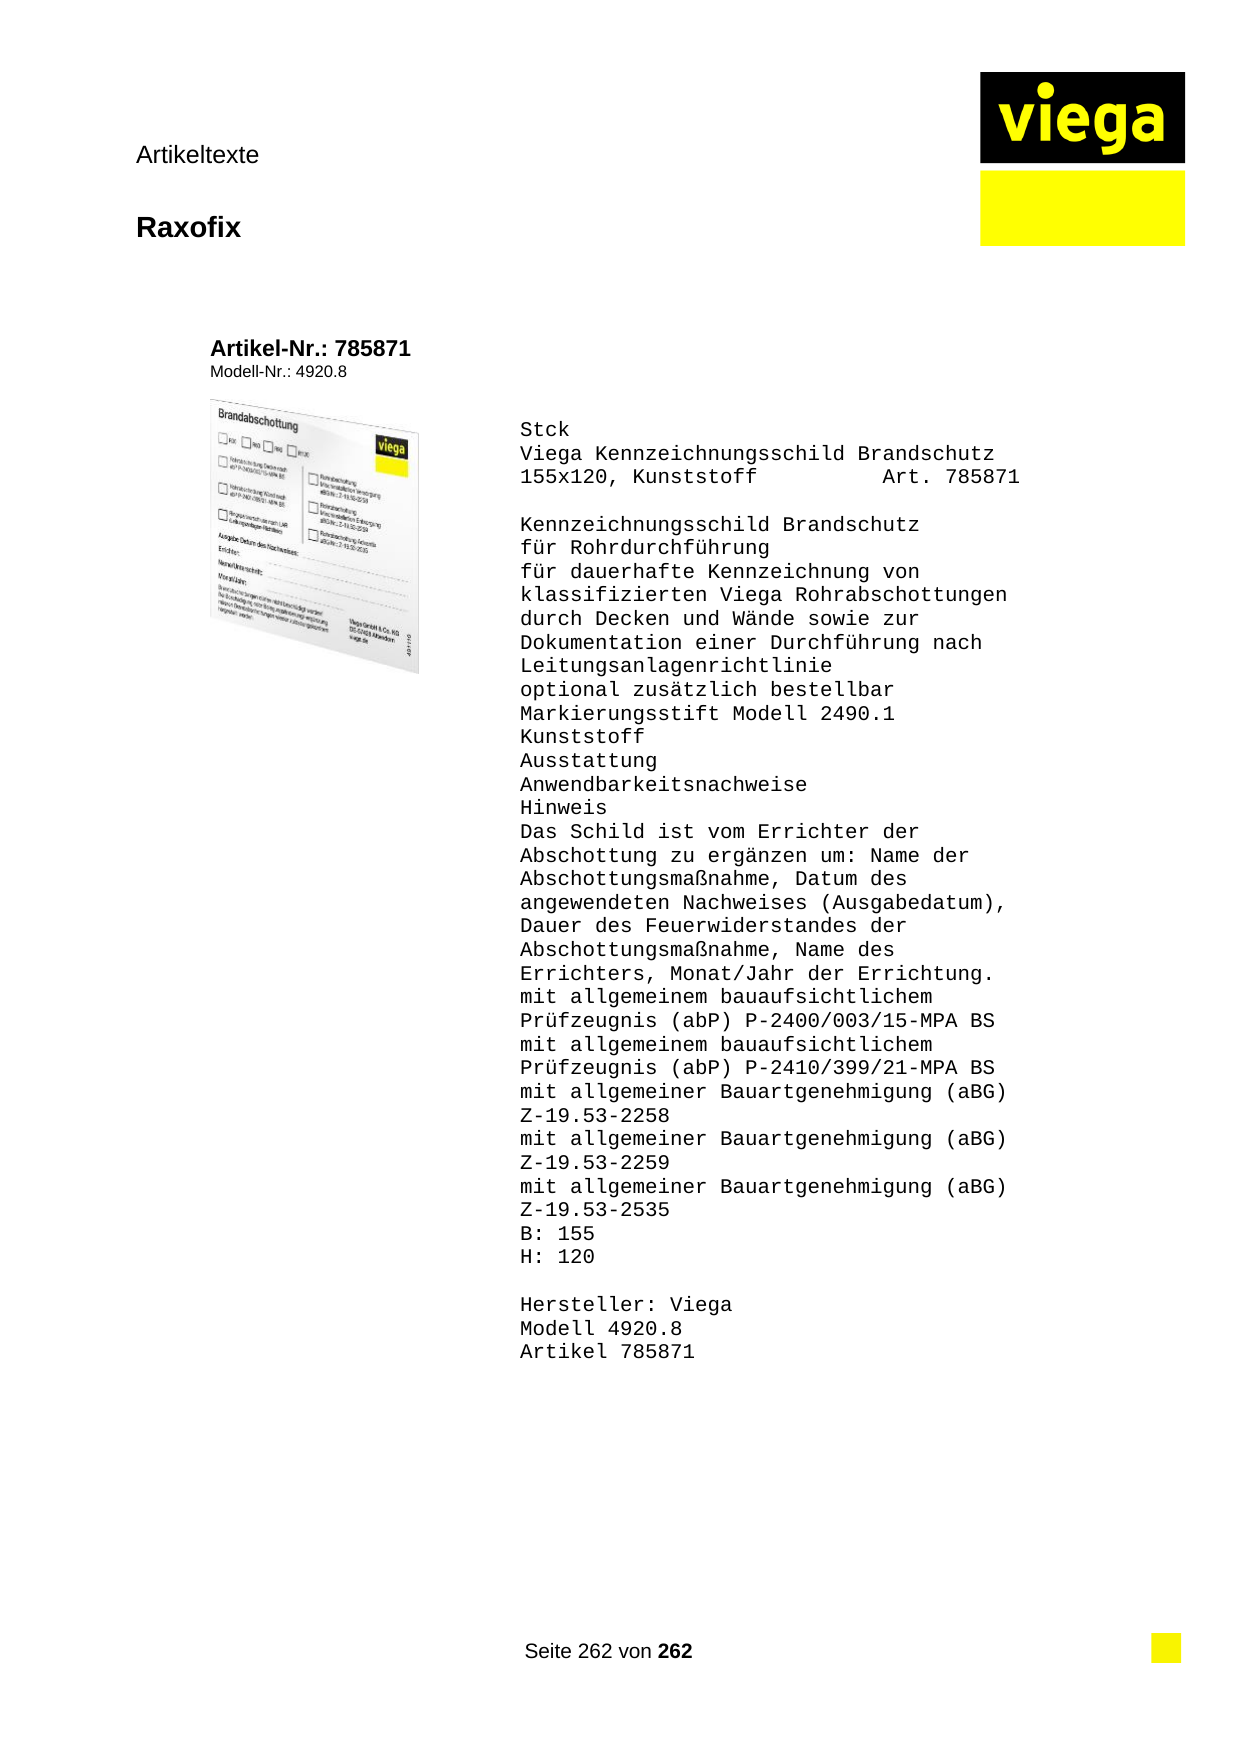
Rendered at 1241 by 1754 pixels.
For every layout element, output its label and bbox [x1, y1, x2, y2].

picture [1151, 1633, 1182, 1663]
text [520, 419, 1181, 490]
picture [210, 399, 419, 674]
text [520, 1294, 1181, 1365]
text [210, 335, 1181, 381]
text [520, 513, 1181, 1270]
picture [980, 72, 1186, 246]
